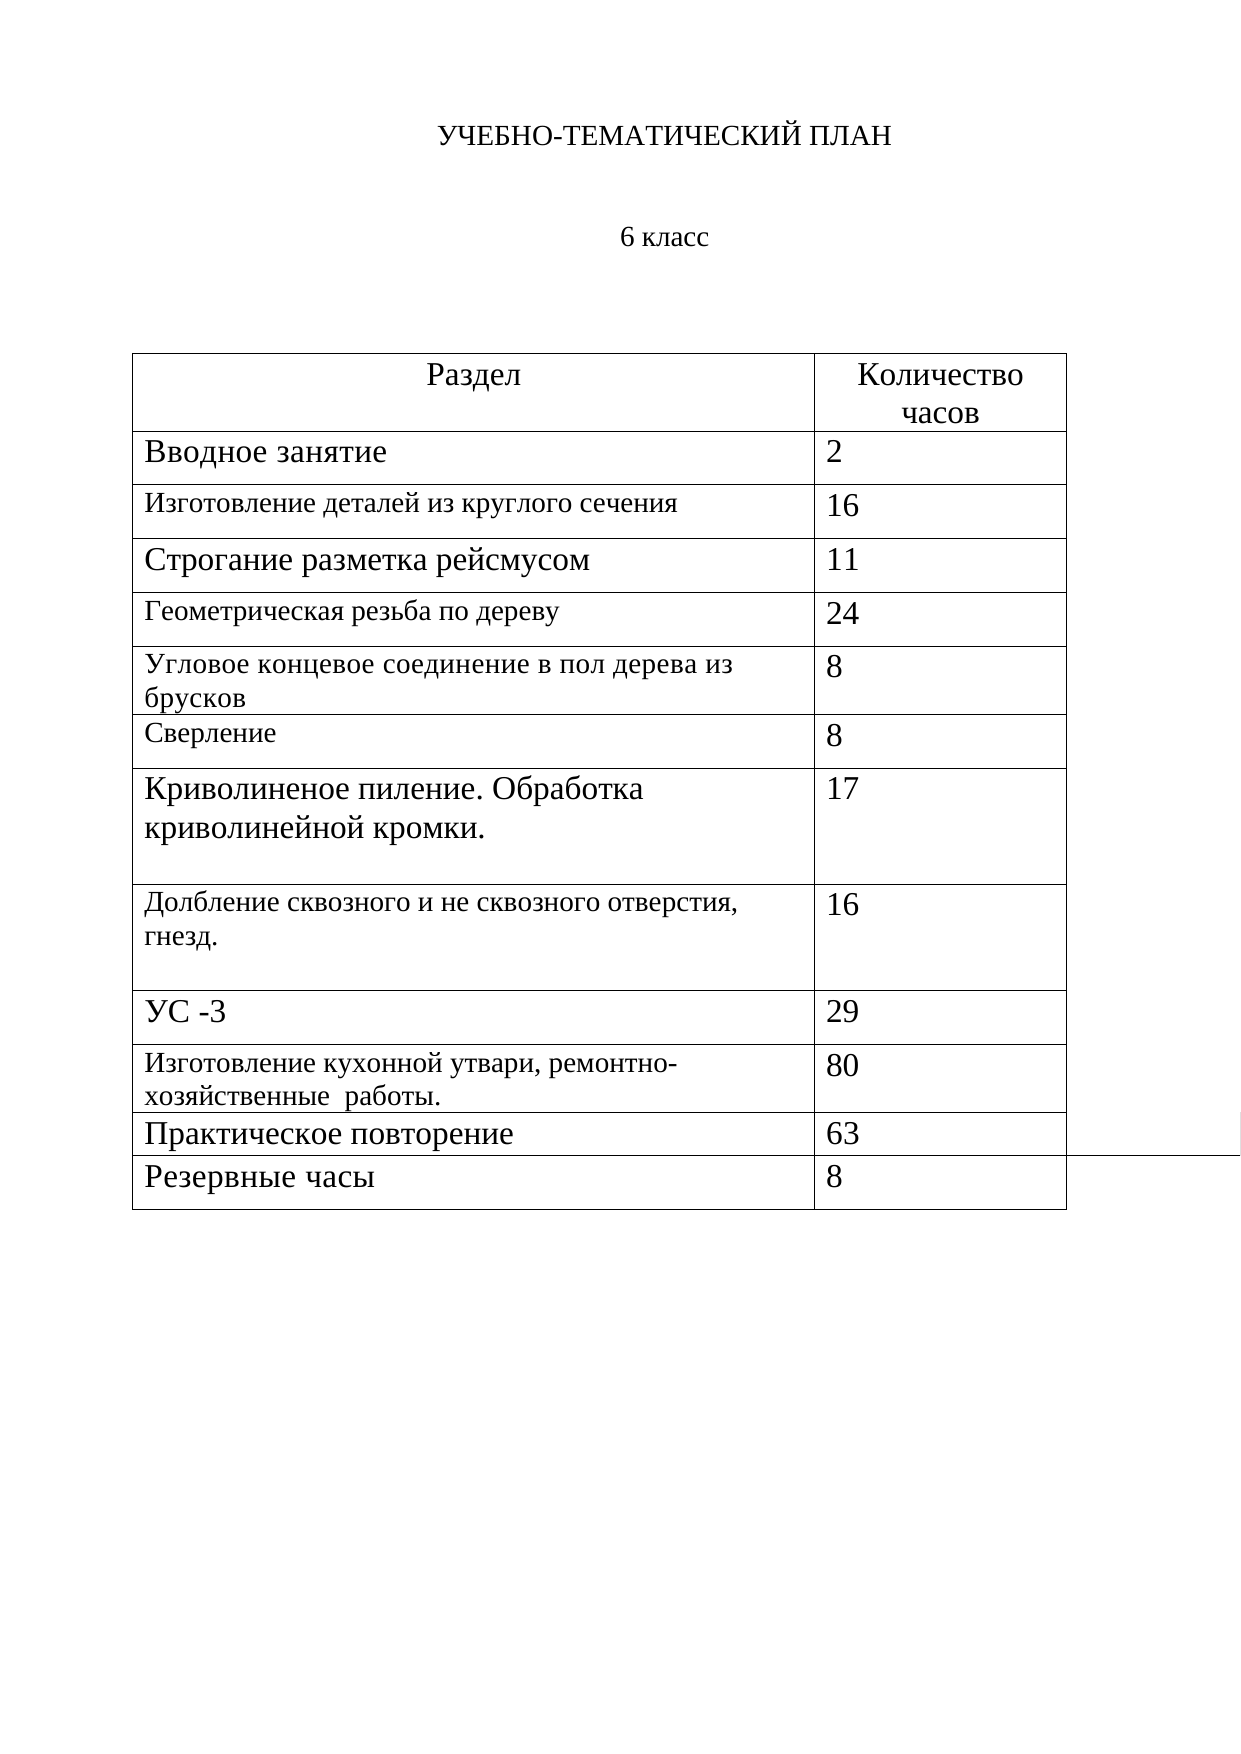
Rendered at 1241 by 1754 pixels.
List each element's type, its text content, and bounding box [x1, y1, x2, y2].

table_cell Практическое повторение [133, 1113, 814, 1155]
table_cell 8 [815, 647, 1066, 714]
table_cell Изготовление кухонной утвари, ремонтно-хозяйственные работы. [133, 1045, 814, 1112]
table_cell 24 [815, 593, 1066, 646]
table_cell Угловое концевое соединение в пол дерева из брусков [133, 647, 814, 714]
table_cell Криволиненое пиление. Обработка криволинейной кромки. [133, 769, 814, 883]
table_cell 16 [815, 485, 1066, 538]
table_cell 8 [815, 715, 1066, 767]
table_cell [1067, 1112, 1240, 1155]
table_cell Долбление сквозного и не сквозного отверстия, гнезд. [133, 885, 814, 990]
table_header Раздел [133, 354, 814, 431]
table_cell Строгание разметка рейсмусом [133, 539, 814, 592]
table_cell Вводное занятие [133, 432, 814, 484]
table_cell УС -3 [133, 991, 814, 1044]
table_cell Сверление [133, 715, 814, 767]
table_cell 63 [815, 1113, 1066, 1155]
table_header Количество часов [815, 354, 1066, 431]
table_cell 8 [815, 1156, 1066, 1208]
table_cell Изготовление деталей из круглого сечения [133, 485, 814, 538]
table_cell 11 [815, 539, 1066, 592]
text УЧЕБНО-ТЕМАТИЧЕСКИЙ ПЛАН [177, 118, 1152, 152]
table_cell 2 [815, 432, 1066, 484]
table_cell Геометрическая резьба по дереву [133, 593, 814, 646]
table_cell 80 [815, 1045, 1066, 1112]
table_cell 17 [815, 769, 1066, 883]
table_cell Резервные часы [133, 1156, 814, 1208]
table_cell 29 [815, 991, 1066, 1044]
text 6 класс [177, 219, 1152, 252]
table_cell 16 [815, 885, 1066, 990]
